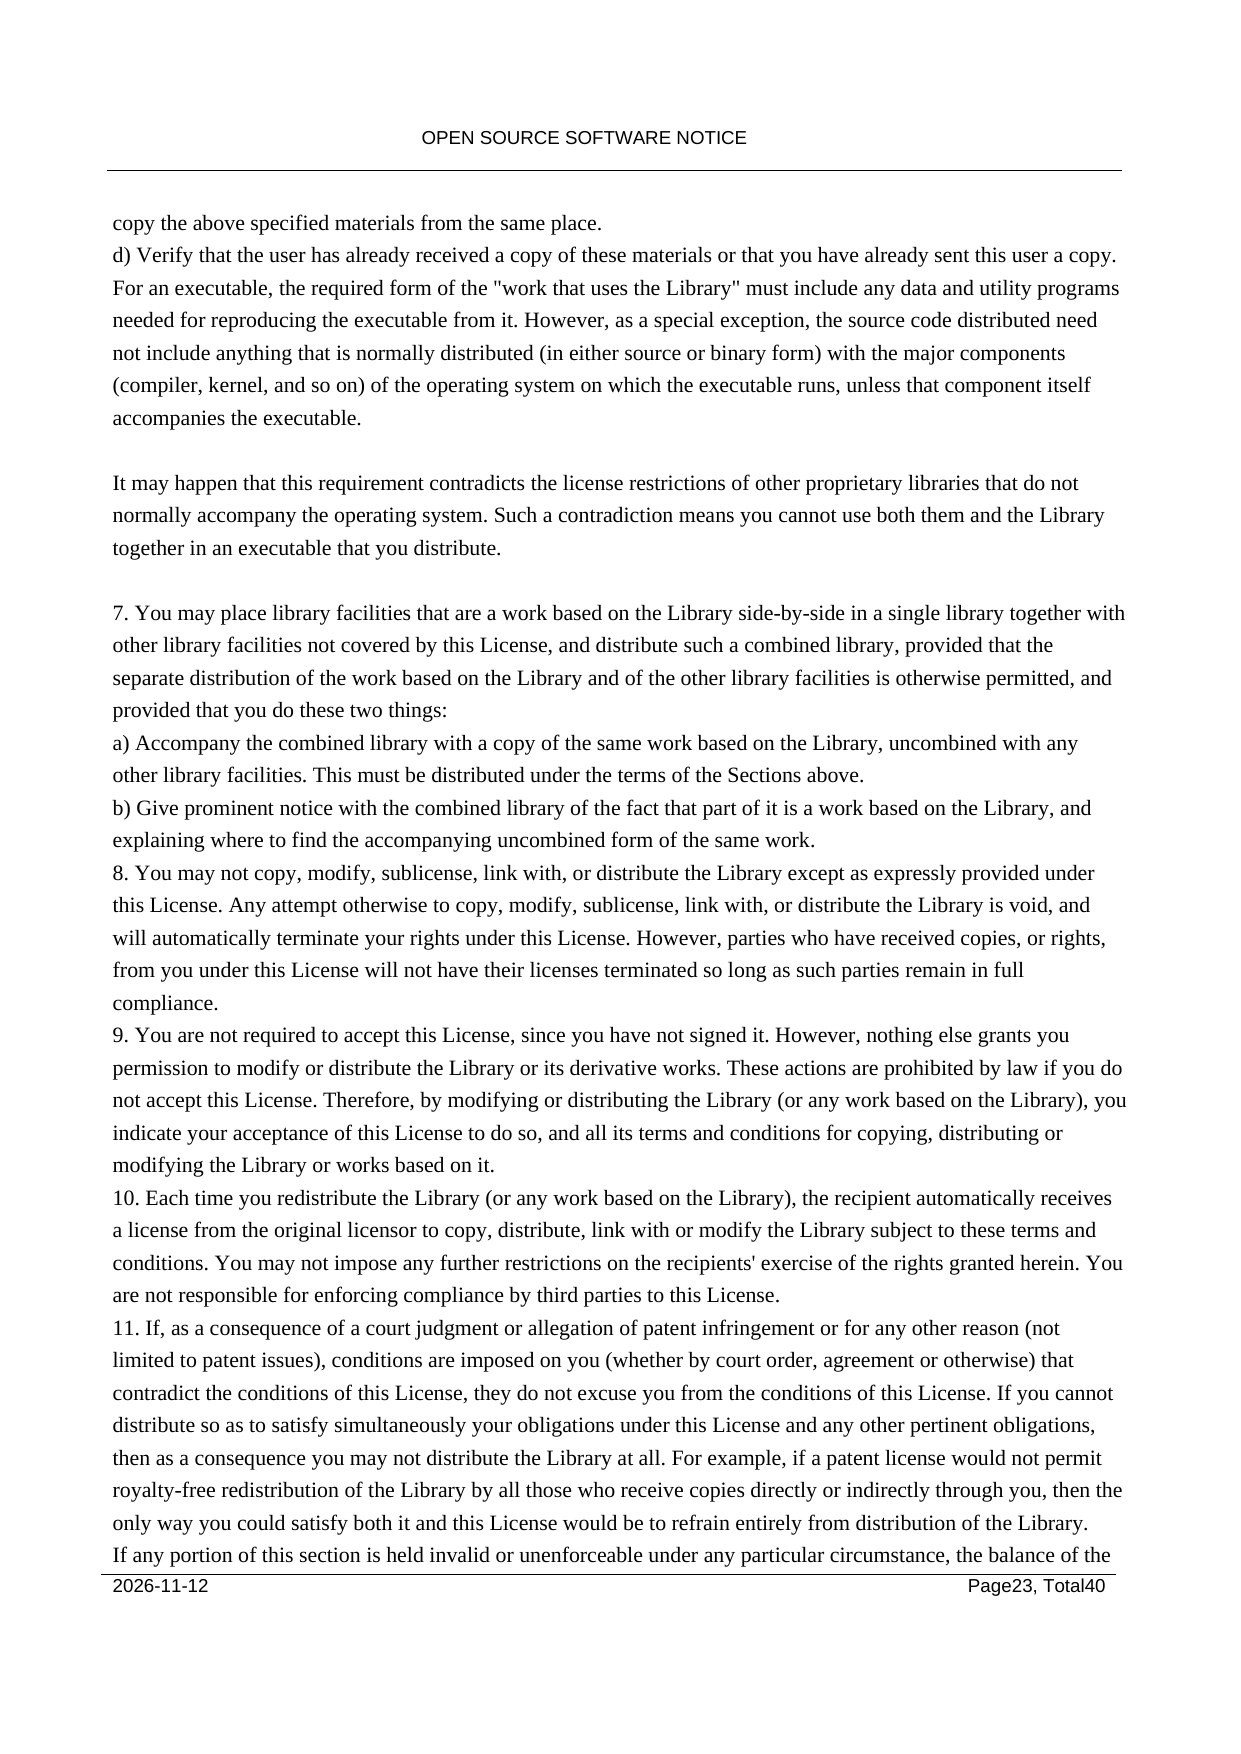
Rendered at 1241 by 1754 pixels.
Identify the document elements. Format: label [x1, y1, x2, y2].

text [112, 206, 1128, 1571]
